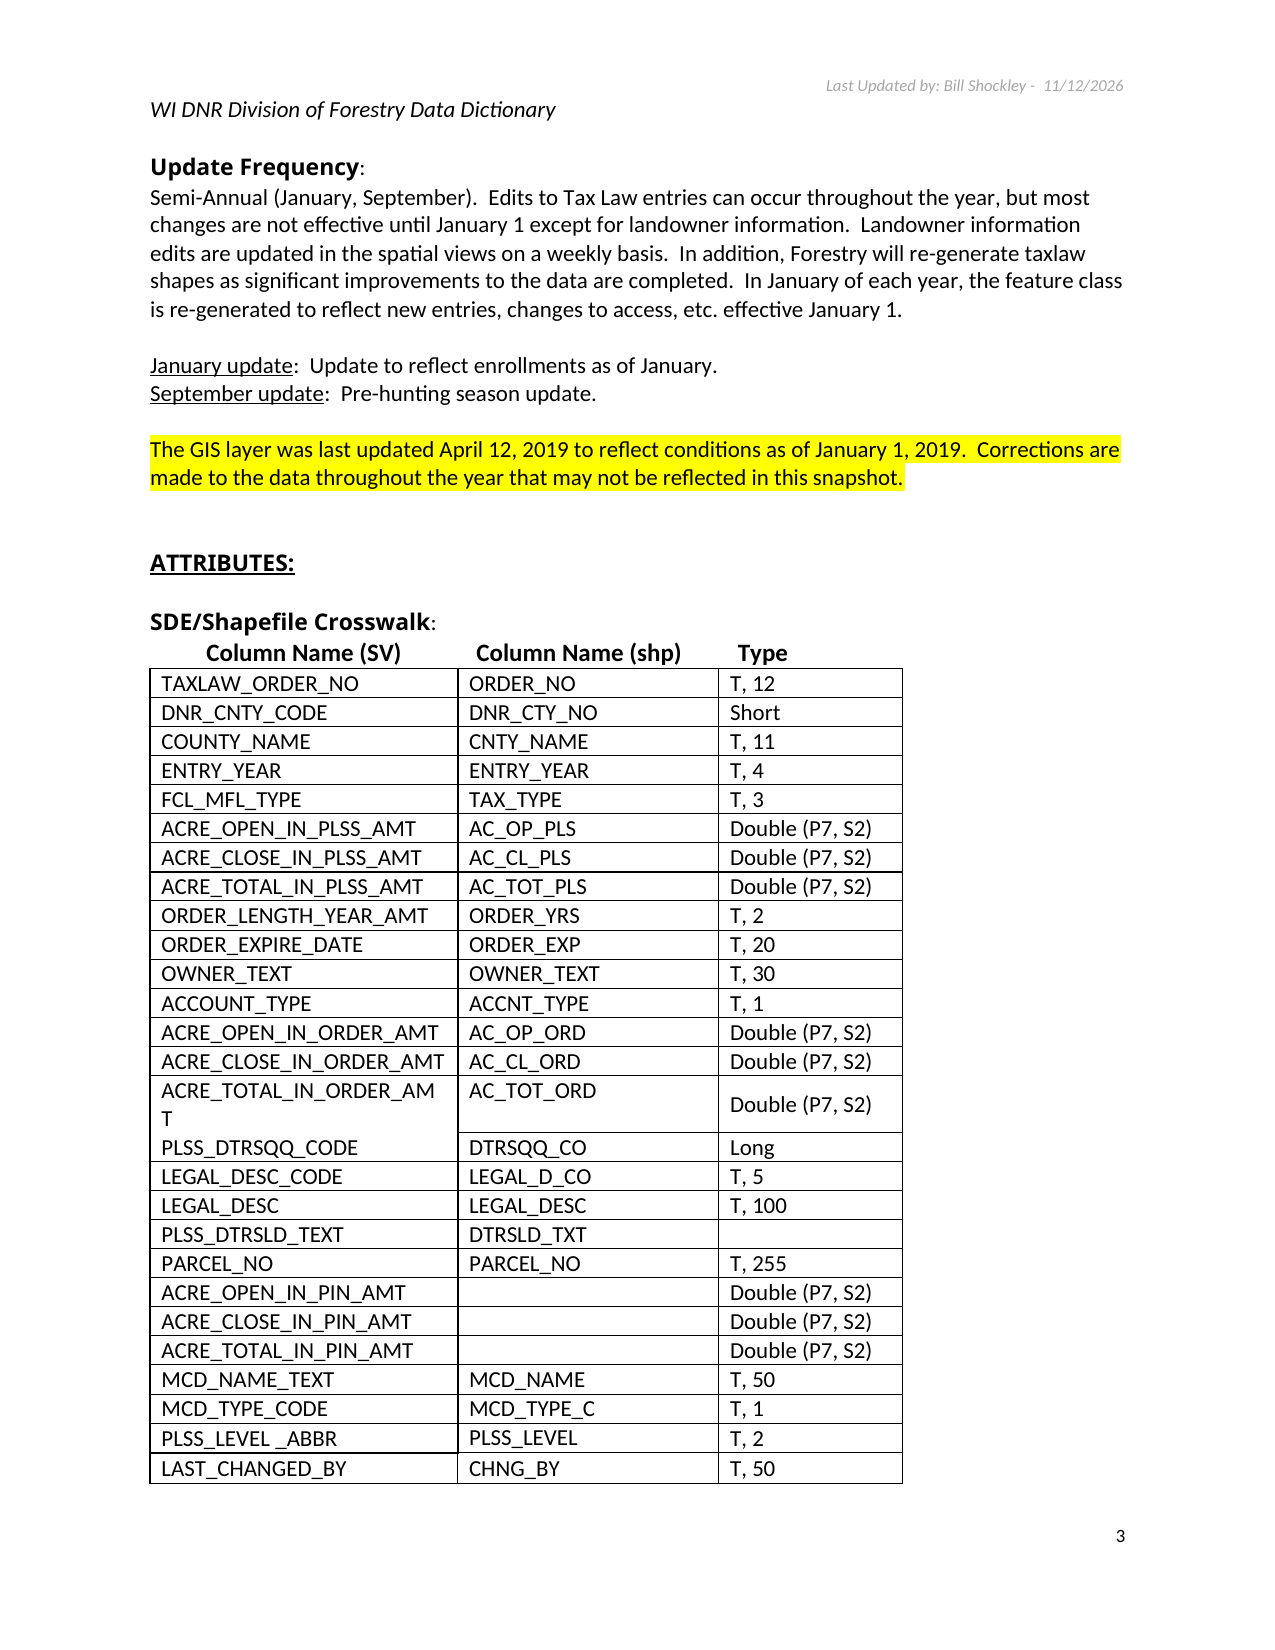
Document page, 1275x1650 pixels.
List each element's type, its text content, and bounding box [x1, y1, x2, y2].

table_cell OWNER_TEXT [459, 960, 718, 988]
text September update: Pre-hunting season update. [150, 379, 1125, 407]
table_cell T, 2 [719, 901, 902, 929]
table_cell CHNG_BY [458, 1453, 718, 1482]
text January update: Update to reflect enrollments as of January. [150, 351, 1125, 379]
table_cell LAST_CHANGED_BY [151, 1454, 457, 1482]
table_cell PLSS_DTRSQQ_CODE [151, 1132, 457, 1161]
table_cell PARCEL_NO [151, 1249, 457, 1277]
text Semi-Annual (January, September). Edits to Tax Law entries can occur throughout the year, but most changes are not effective until January 1 except for landowner information. Landowner information edits are updated in the spatial views on a weekly basis. In addition, Forestry will re-generate taxlaw shapes as significant improvements to the data are completed. In January of each year, the feature class is re-generated to reflect new entries, changes to access, etc. effective January 1. [150, 183, 1125, 323]
table_cell Double (P7, S2) [719, 1336, 902, 1364]
table_cell [459, 1336, 718, 1364]
table_cell AC_CL_PLS [459, 843, 718, 871]
table_cell ACRE_OPEN_IN_ORDER_AMT [151, 1018, 457, 1046]
table_cell T, 2 [719, 1424, 902, 1452]
table_cell COUNTY_NAME [151, 727, 457, 755]
table_cell LEGAL_DESC [151, 1191, 457, 1219]
text ATTRIBUTES: [150, 547, 1125, 578]
table_cell Double (P7, S2) [719, 843, 902, 871]
table_cell ACCNT_TYPE [459, 989, 718, 1017]
table_cell ENTRY_YEAR [151, 756, 457, 784]
table_cell AC_OP_PLS [459, 814, 718, 842]
table_cell PLSS_DTRSLD_TEXT [151, 1220, 457, 1248]
table_cell ACRE_TOTAL_IN_PLSS_AMT [151, 873, 457, 900]
table_cell Double (P7, S2) [719, 1278, 902, 1306]
table_header Column Name (shp) [458, 638, 700, 668]
table_cell ACRE_CLOSE_IN_ORDER_AMT [151, 1047, 457, 1075]
table_cell AC_CL_ORD [459, 1047, 718, 1075]
table_cell ACRE_TOTAL_IN_ORDER_AMT [151, 1076, 457, 1132]
table_cell [719, 1220, 902, 1248]
table_cell OWNER_TEXT [151, 960, 457, 988]
table_cell ORDER_YRS [459, 901, 718, 929]
table_cell PLSS_LEVEL [459, 1424, 718, 1452]
table_cell T, 5 [719, 1162, 902, 1190]
table_cell MCD_NAME [459, 1365, 718, 1393]
table_cell T, 50 [719, 1365, 902, 1393]
table_cell T, 12 [719, 669, 902, 697]
table_cell ACRE_CLOSE_IN_PLSS_AMT [151, 843, 457, 871]
table_cell DNR_CTY_NO [459, 698, 718, 726]
table_cell LEGAL_DESC [459, 1191, 718, 1219]
table_cell TAXLAW_ORDER_NO [151, 669, 457, 697]
table_cell T, 11 [719, 727, 902, 755]
table_cell ENTRY_YEAR [459, 756, 718, 784]
table_cell Double (P7, S2) [719, 873, 902, 900]
table_cell T, 50 [719, 1453, 902, 1482]
table_cell AC_TOT_ORD [459, 1076, 718, 1132]
table_cell MCD_NAME_TEXT [151, 1365, 457, 1393]
table_cell ORDER_LENGTH_YEAR_AMT [151, 901, 457, 929]
table_cell Double (P7, S2) [719, 1076, 902, 1132]
table_cell ACRE_OPEN_IN_PLSS_AMT [151, 814, 457, 842]
table_cell AC_OP_ORD [459, 1018, 718, 1046]
table_cell AC_TOT_PLS [459, 873, 718, 900]
table_cell [459, 1307, 718, 1335]
table_header Type [700, 638, 826, 668]
table_cell LEGAL_D_CO [459, 1162, 718, 1190]
table_cell Long [719, 1133, 902, 1161]
table_cell MCD_TYPE_CODE [151, 1395, 457, 1422]
table_cell ORDER_NO [459, 669, 718, 697]
table_cell ACCOUNT_TYPE [151, 989, 457, 1017]
table_cell T, 1 [719, 989, 902, 1017]
table_cell [459, 1278, 718, 1306]
table_cell DTRSLD_TXT [459, 1220, 718, 1248]
table_cell T, 255 [719, 1249, 902, 1277]
table_cell DNR_CNTY_CODE [151, 698, 457, 726]
table_cell T, 4 [719, 756, 902, 784]
table_cell Short [719, 698, 902, 726]
table_cell ACRE_CLOSE_IN_PIN_AMT [151, 1307, 457, 1335]
table_cell T, 100 [719, 1191, 902, 1219]
table_cell PARCEL_NO [459, 1249, 718, 1277]
table_cell PLSS_LEVEL _ABBR [151, 1424, 457, 1452]
table_cell FCL_MFL_TYPE [151, 785, 457, 813]
text The GIS layer was last updated April 12, 2019 to reflect conditions as of January 1, 2019. Corrections are made to the data throughout the year that may not be reflected in this snapshot. [905, 435, 1125, 491]
table_cell TAX_TYPE [459, 785, 718, 813]
table_cell ORDER_EXP [459, 931, 718, 958]
table_cell Double (P7, S2) [719, 1018, 902, 1046]
table_cell Double (P7, S2) [719, 1047, 902, 1075]
table_cell ACRE_OPEN_IN_PIN_AMT [151, 1278, 457, 1306]
table_cell Double (P7, S2) [719, 1307, 902, 1335]
text SDE/Shapefile Crosswalk: [150, 606, 1125, 637]
table_cell MCD_TYPE_C [459, 1395, 718, 1422]
table_cell Double (P7, S2) [719, 814, 902, 842]
table_cell T, 1 [719, 1395, 902, 1422]
table_cell LEGAL_DESC_CODE [151, 1162, 457, 1190]
table_cell T, 20 [719, 931, 902, 958]
table_cell DTRSQQ_CO [459, 1133, 718, 1161]
table_cell ORDER_EXPIRE_DATE [151, 931, 457, 958]
table_header Column Name (SV) [150, 638, 458, 668]
table_cell T, 30 [719, 960, 902, 988]
table_cell CNTY_NAME [459, 727, 718, 755]
table_cell ACRE_TOTAL_IN_PIN_AMT [151, 1336, 457, 1364]
table_cell T, 3 [719, 785, 902, 813]
text Update Frequency: [150, 151, 1125, 183]
